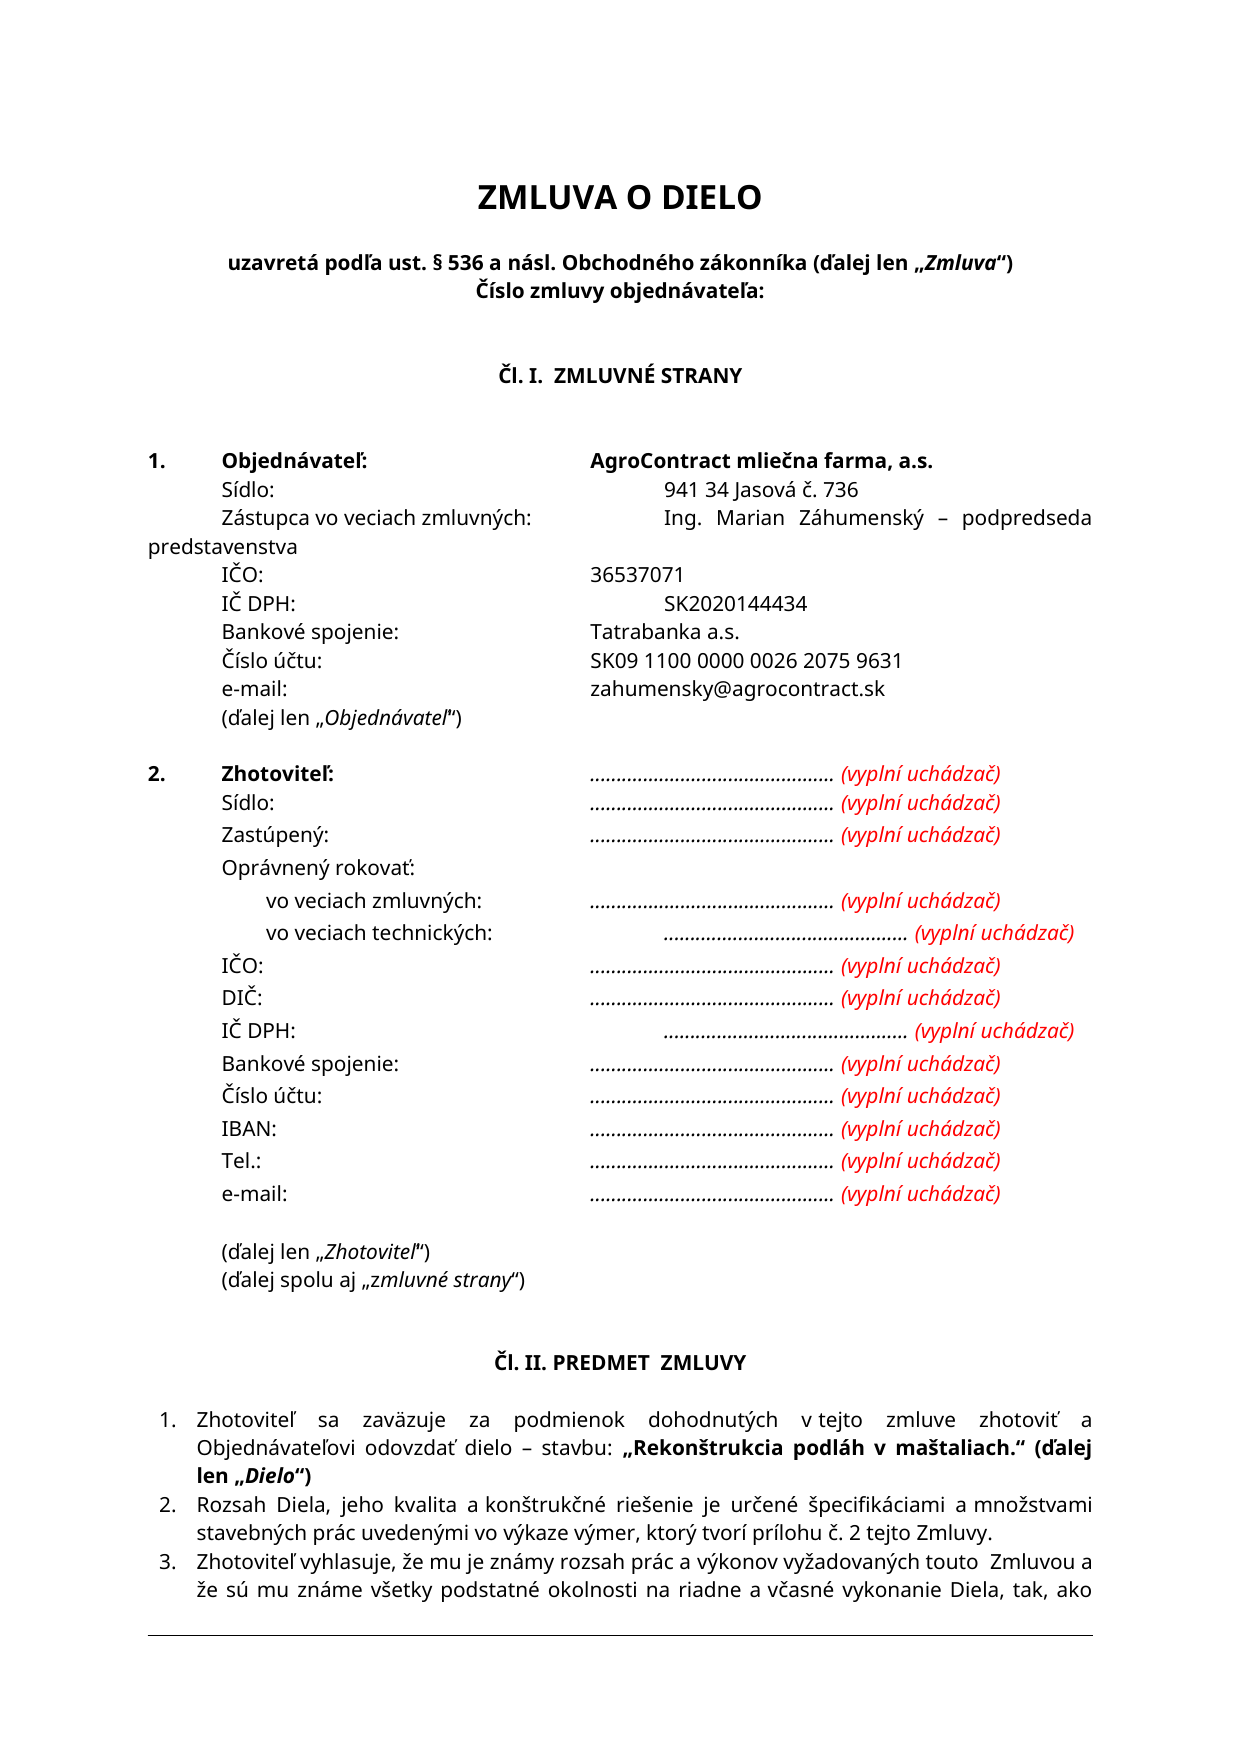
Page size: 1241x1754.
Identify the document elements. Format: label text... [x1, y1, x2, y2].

list Zhotoviteľ sa zaväzuje za podmienok dohodnutých v tejto zmluve zhotoviť a Objednávateľovi odovzdať dielo – stavbu: „Rekonštrukcia podláh v maštaliach.“ (ďalej len „Dielo“) [159, 1405, 1093, 1490]
text Zapísaný: Zastúpený: .............................................. (vyplní uchádzač) [0, 821, 1093, 849]
text Sídlo: .............................................. (vyplní uchádzač) [177, 788, 1093, 816]
text vo veciach zmluvných: .............................................. (vyplní uchádzač) [148, 886, 1093, 914]
text Čl. I. ZMLUVNÉ STRANY [148, 361, 1093, 390]
text Oprávnený rokovať: [177, 853, 1093, 882]
text uzavretá podľa ust. § 536 a násl. Obchodného zákonníka (ďalej len „Zmluva“) [148, 248, 1093, 276]
text Sídlo: 941 34 Jasová č. 736 [148, 475, 1093, 503]
text Bankové spojenie: .............................................. (vyplní uchádzač) [177, 1049, 1093, 1077]
text Tel.: .............................................. (vyplní uchádzač) [177, 1147, 1093, 1175]
list Rozsah Diela, jeho kvalita a konštrukčné riešenie je určené špecifikáciami a množstvami stavebných prác uvedenými vo výkaze výmer, ktorý tvorí prílohu č. 2 tejto Zmluvy. [159, 1490, 1093, 1547]
text IČ DPH: .............................................. (vyplní uchádzač) [177, 1016, 1093, 1044]
text IBAN: .............................................. (vyplní uchádzač) [177, 1114, 1093, 1142]
text Čl. II. PREDMET ZMLUVY [148, 1348, 1093, 1376]
text (ďalej len „Objednávateľ“) [148, 703, 1093, 731]
text DIČ: .............................................. (vyplní uchádzač) [177, 983, 1093, 1012]
text vo veciach technických: .............................................. (vyplní uchádzač) [148, 918, 1093, 947]
text 1. Objednávateľ: AgroContract mliečna farma, a.s. [148, 447, 1093, 475]
text IČO: 36537071 [148, 560, 1093, 589]
text (ďalej len „Zhotoviteľ“) [148, 1237, 1093, 1266]
text Číslo účtu: .............................................. (vyplní uchádzač) [177, 1081, 1093, 1110]
text Zástupca vo veciach zmluvných: Ing. Marian Záhumenský – podpredseda predstavenstva [148, 503, 1093, 560]
text ZMLUVA O DIELO [148, 174, 1093, 219]
text 2. Zhotoviteľ: .............................................. (vyplní uchádzač) [148, 759, 1093, 788]
text Číslo účtu: SK09 1100 0000 0026 2075 9631 [148, 646, 1093, 674]
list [159, 1547, 1093, 1604]
text (ďalej spolu aj „zmluvné strany“) [148, 1266, 1093, 1294]
text Číslo zmluvy objednávateľa: [148, 276, 1093, 304]
text e-mail: .............................................. (vyplní uchádzač) [177, 1179, 1093, 1208]
text Bankové spojenie: Tatrabanka a.s. [148, 617, 1093, 646]
text e-mail: zahumensky@agrocontract.sk [148, 674, 1093, 703]
text IČ DPH: SK2020144434 [148, 589, 1093, 617]
text IČO: .............................................. (vyplní uchádzač) [177, 951, 1093, 979]
